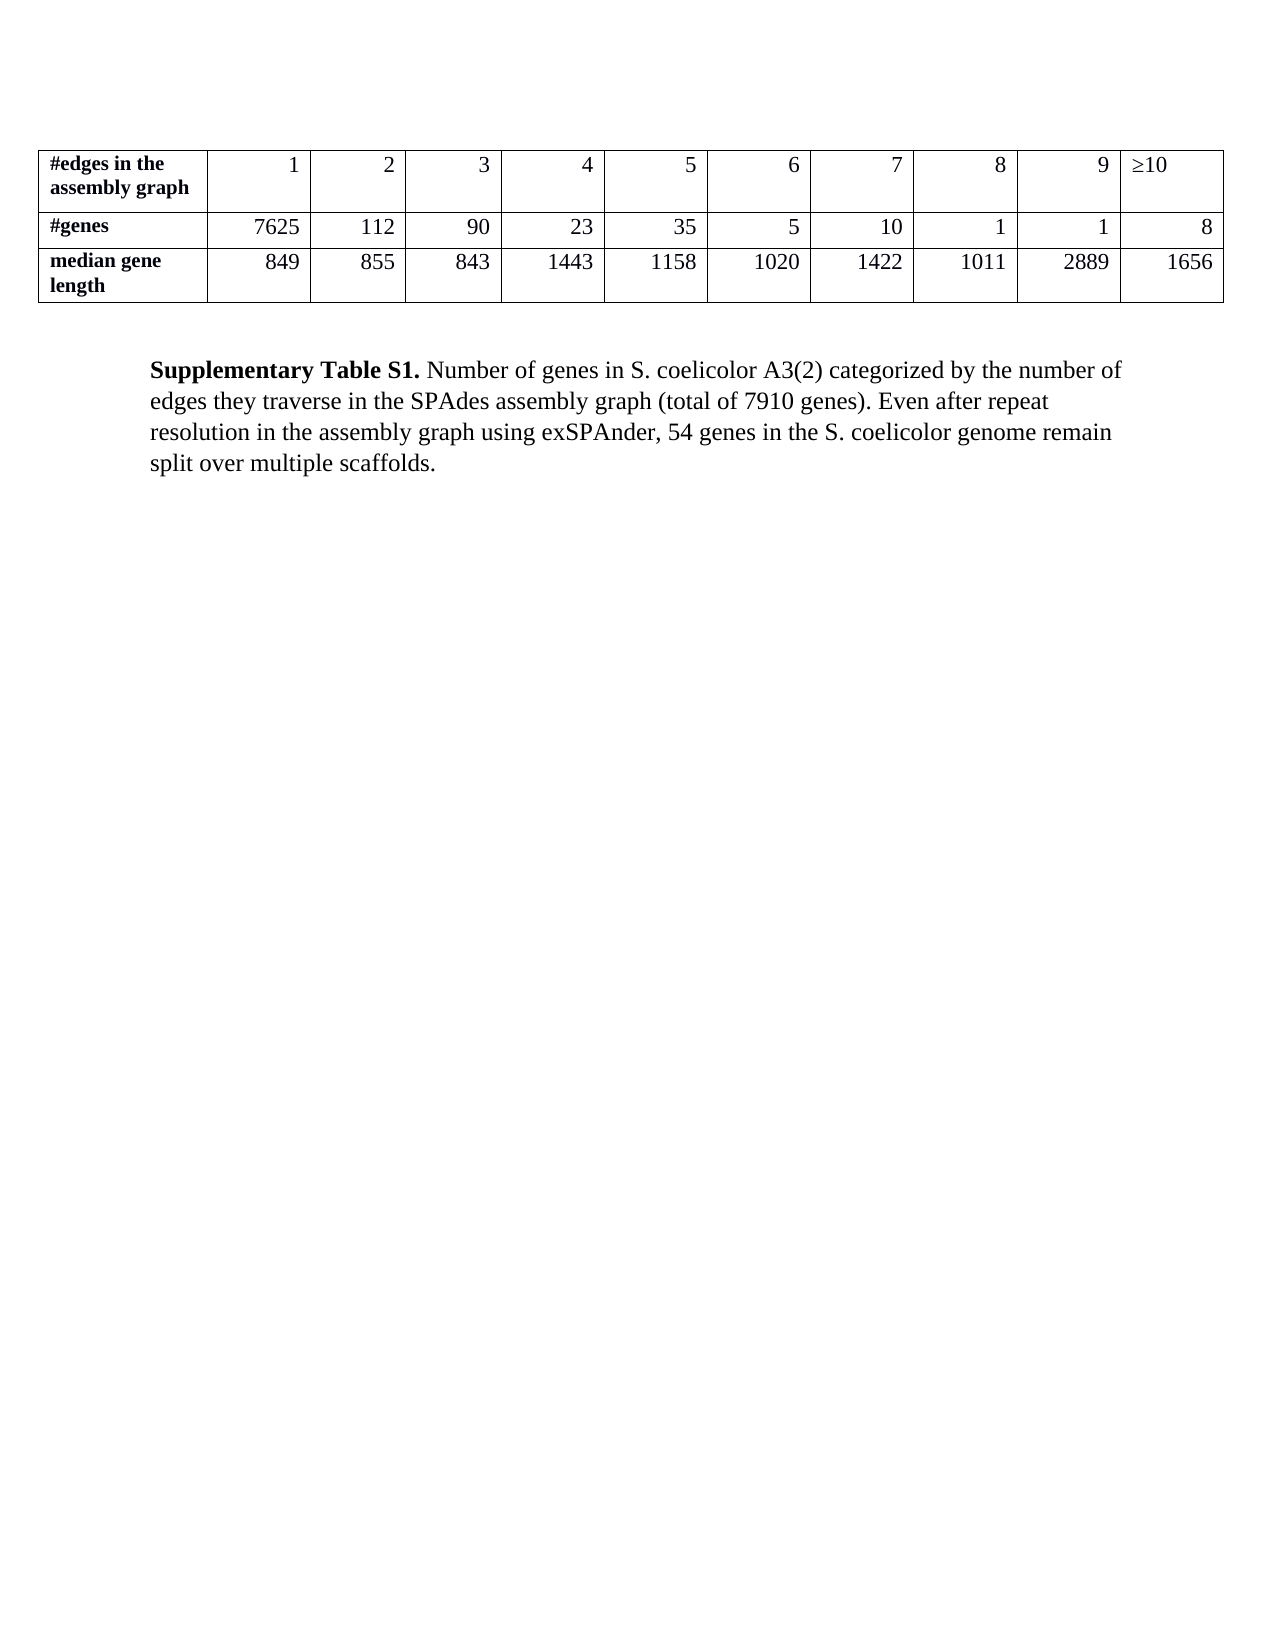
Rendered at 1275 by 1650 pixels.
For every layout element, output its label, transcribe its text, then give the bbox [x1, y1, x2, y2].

table_header 9 [1018, 151, 1120, 212]
table_cell 1020 [708, 249, 810, 302]
table_cell 7625 [208, 213, 310, 247]
table_cell 1 [1018, 213, 1120, 247]
table_cell 849 [208, 249, 310, 302]
table_header 2 [311, 151, 405, 212]
table_header ≥10 [1121, 151, 1223, 212]
table_cell #genes [39, 213, 207, 247]
table_cell 1 [914, 213, 1017, 247]
table_header 7 [811, 151, 913, 212]
table_cell 23 [502, 213, 604, 247]
table_cell 35 [605, 213, 707, 247]
table_cell 1443 [502, 249, 604, 302]
table_header 6 [708, 151, 810, 212]
table_cell 112 [311, 213, 405, 247]
table_header 1 [208, 151, 310, 212]
table_cell 1656 [1121, 249, 1223, 302]
table_cell 90 [406, 213, 501, 247]
table_cell 855 [311, 249, 405, 302]
table_cell 10 [811, 213, 913, 247]
table_header 3 [406, 151, 501, 212]
table_header #edges in the assembly graph [39, 151, 207, 212]
table_cell 8 [1121, 213, 1223, 247]
table_cell 1158 [605, 249, 707, 302]
text Supplementary Table S1. Number of genes in S. coelicolor A3(2) categorized by the number of edges they traverse in the SPAdes assembly graph (total of 7910 genes). Even after repeat resolution in the assembly graph using exSPAnder, 54 genes in the S. coelicolor genome remain split over multiple scaffolds. [150, 355, 1125, 477]
table_header 8 [914, 151, 1017, 212]
table_cell 2889 [1018, 249, 1120, 302]
table_header 4 [502, 151, 604, 212]
table_cell 1422 [811, 249, 913, 302]
table_cell 5 [708, 213, 810, 247]
table_cell 1011 [914, 249, 1017, 302]
table_cell 843 [406, 249, 501, 302]
table_header 5 [605, 151, 707, 212]
table_cell median gene length [39, 249, 207, 302]
